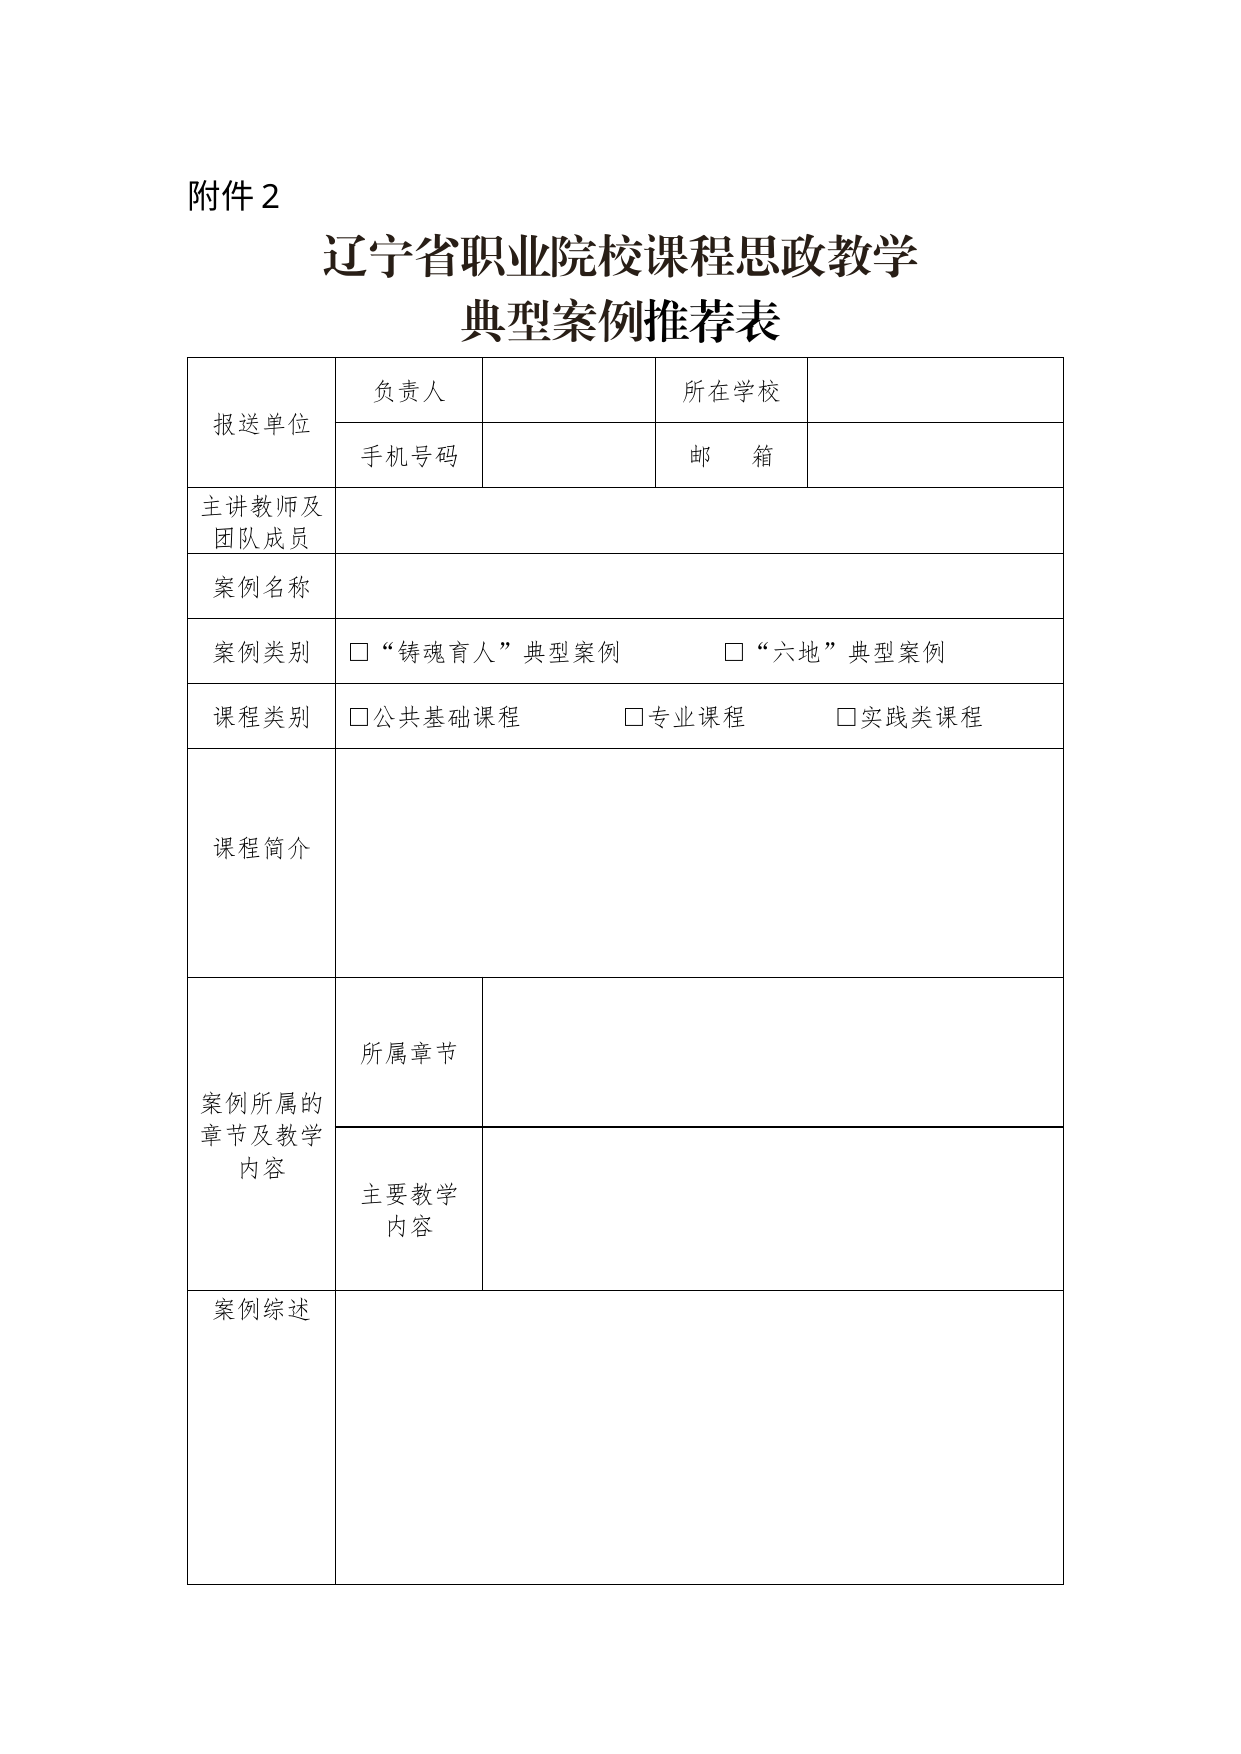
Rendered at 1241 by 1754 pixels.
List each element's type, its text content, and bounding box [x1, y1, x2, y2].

table_cell 案例所属的章节及教学内容 [188, 978, 335, 1290]
table_header [808, 358, 1063, 422]
text 附件2 [187, 162, 1053, 227]
table_cell [483, 1128, 1063, 1290]
table_header 所在学校 [656, 358, 807, 422]
table_cell 手机号码 [336, 423, 482, 487]
table_cell [483, 978, 1063, 1126]
table_header 负责人 [336, 358, 482, 422]
table_cell □公共基础课程 □专业课程 □实践类课程 [336, 684, 1063, 748]
table_cell [336, 488, 1063, 553]
table_cell 课程简介 [188, 749, 335, 977]
table_cell 案例综述 [188, 1291, 335, 1583]
table_cell 所属章节 [336, 978, 482, 1126]
table_cell □“铸魂育人”典型案例 □“六地”典型案例 [336, 619, 1063, 683]
table_cell 案例名称 [188, 554, 335, 618]
table_cell [336, 749, 1063, 977]
table_header 报送单位 [188, 358, 335, 487]
table_cell 主讲教师及团队成员 [188, 488, 335, 553]
table_cell 课程类别 [188, 684, 335, 748]
table_cell [808, 423, 1063, 487]
table_cell 邮 箱 [656, 423, 807, 487]
table_cell [336, 1291, 1063, 1583]
text 典型案例推荐表 [187, 292, 1053, 357]
text 辽宁省职业院校课程思政教学 [187, 227, 1053, 292]
table_cell [336, 554, 1063, 618]
table_cell 主要教学 内容 [336, 1128, 482, 1290]
table_cell [483, 423, 655, 487]
table_header [483, 358, 655, 422]
table_cell 案例类别 [188, 619, 335, 683]
